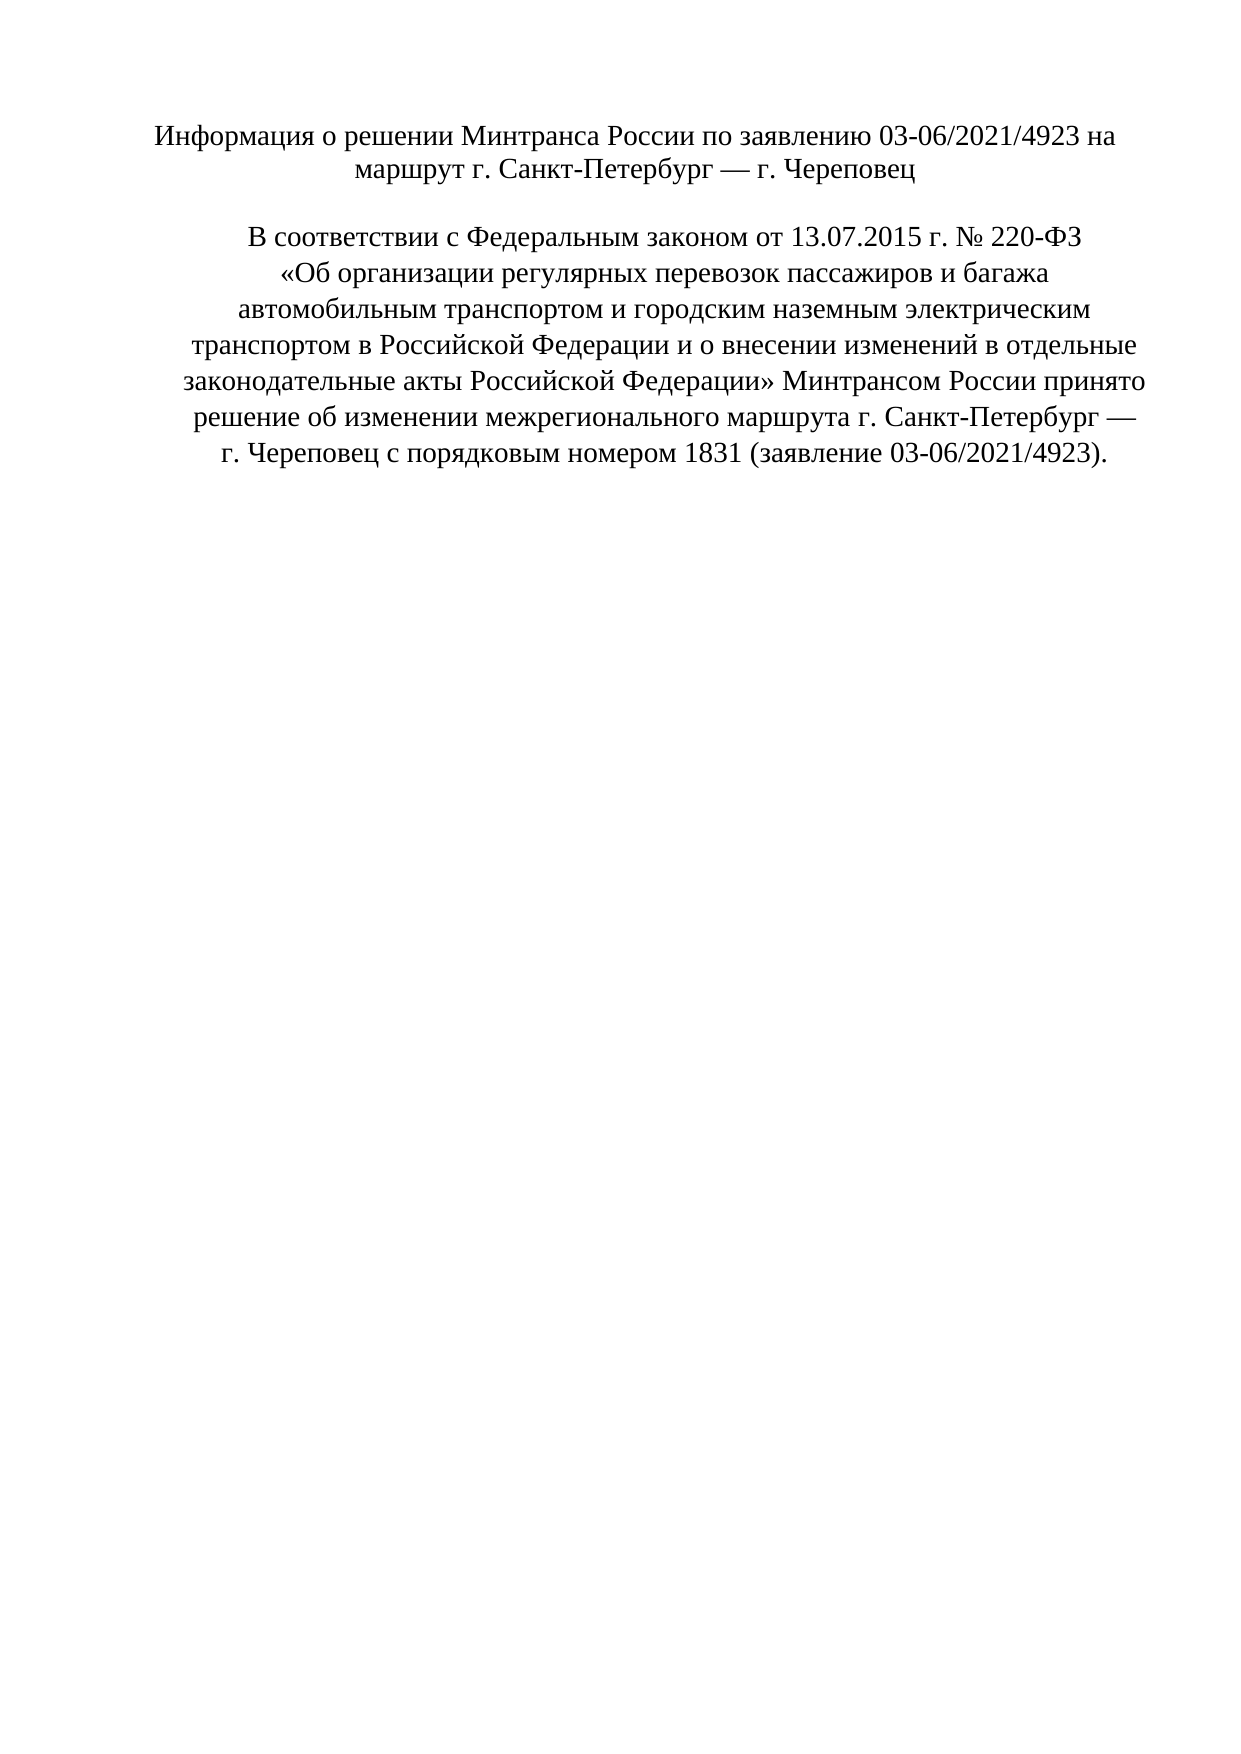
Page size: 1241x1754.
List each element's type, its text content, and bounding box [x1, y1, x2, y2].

text Информация о решении Минтранса России по заявлению 03-06/2021/4923 на маршрут г. Санкт-Петербург — г. Череповец [118, 118, 1152, 185]
text В соответствии с Федеральным законом от 13.07.2015 г. № 220-ФЗ «Об организации регулярных перевозок пассажиров и багажа автомобильным транспортом и городским наземным электрическим транспортом в Российской Федерации и о внесении изменений в отдельные законодательные акты Российской Федерации» Минтрансом России принято решение об изменении межрегионального маршрута г. Санкт-Петербург — г. Череповец с порядковым номером 1831 (заявление 03-06/2021/4923). [177, 219, 1152, 469]
